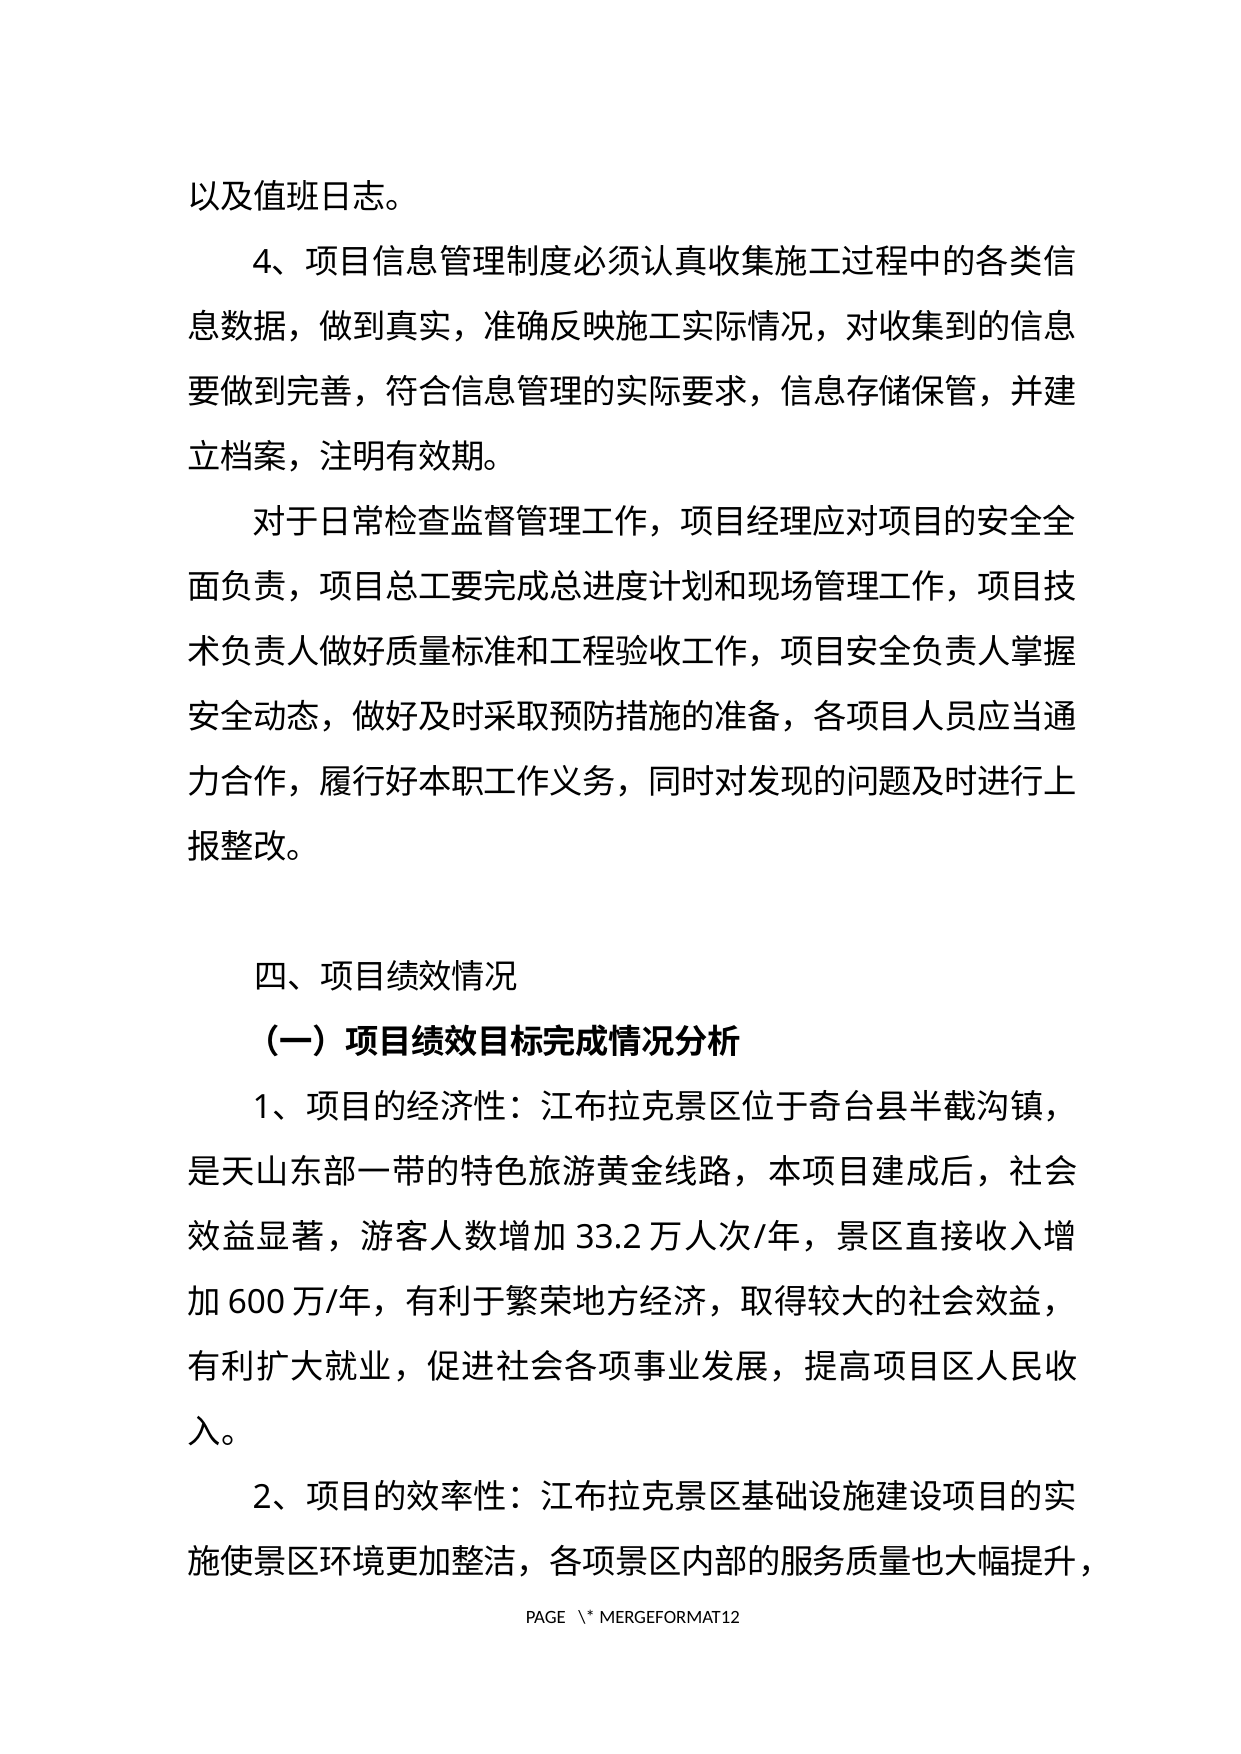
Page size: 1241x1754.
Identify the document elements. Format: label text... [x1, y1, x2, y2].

text （一）项目绩效目标完成情况分析 [187, 1007, 1078, 1072]
text 四、项目绩效情况 [187, 942, 1078, 1007]
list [187, 162, 1078, 227]
text 对于日常检查监督管理工作，项目经理应对项目的安全全面负责，项目总工要完成总进度计划和现场管理工作，项目技术负责人做好质量标准和工程验收工作，项目安全负责人掌握安全动态，做好及时采取预防措施的准备，各项目人员应当通力合作，履行好本职工作义务，同时对发现的问题及时进行上报整改。 [187, 487, 1078, 877]
list 项目信息管理制度必须认真收集施工过程中的各类信息数据，做到真实，准确反映施工实际情况，对收集到的信息要做到完善，符合信息管理的实际要求，信息存储保管，并建立档案，注明有效期。 [187, 227, 1078, 487]
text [187, 1462, 1078, 1592]
text 1、项目的经济性：江布拉克景区位于奇台县半截沟镇，是天山东部一带的特色旅游黄金线路，本项目建成后，社会效益显著，游客人数增加33.2万人次/年，景区直接收入增加600万/年，有利于繁荣地方经济，取得较大的社会效益，有利扩大就业，促进社会各项事业发展，提高项目区人民收入。 [187, 1072, 1078, 1462]
